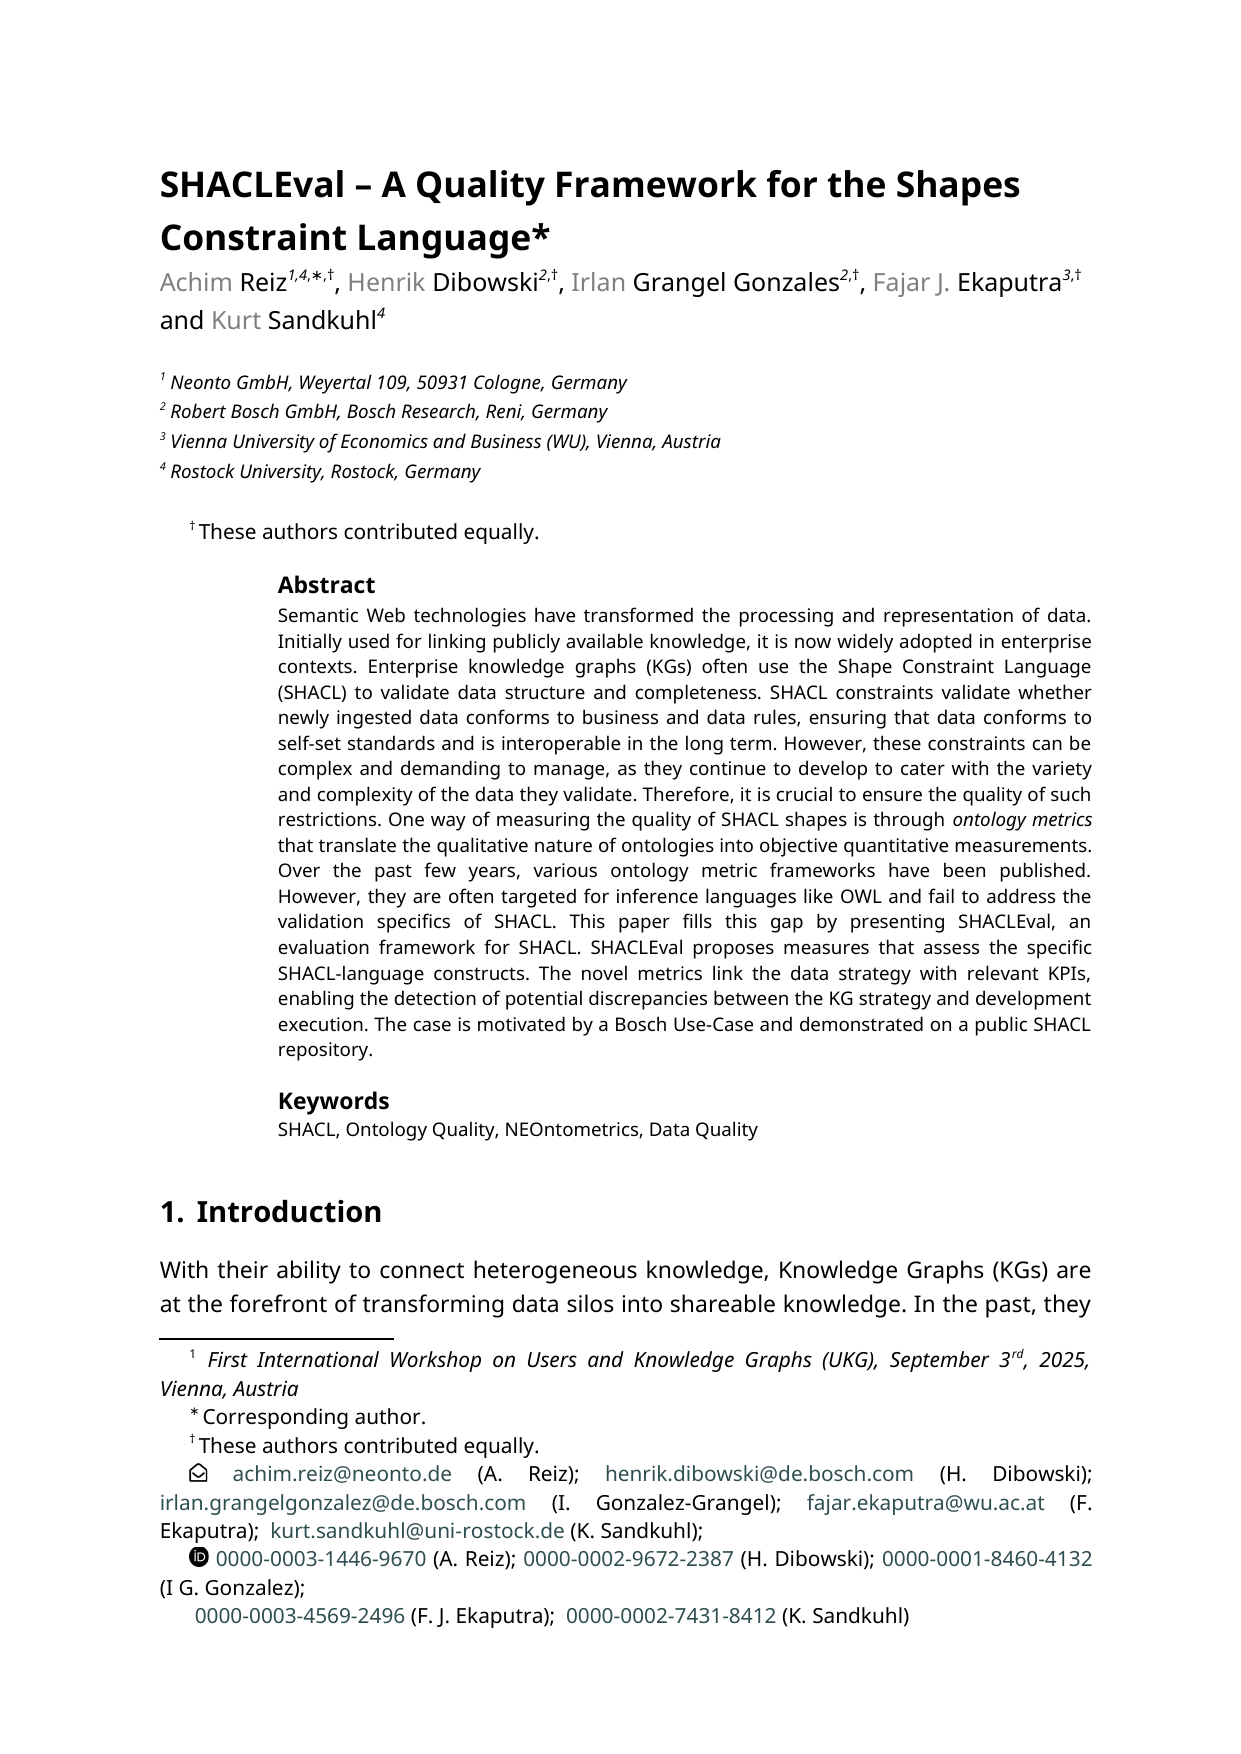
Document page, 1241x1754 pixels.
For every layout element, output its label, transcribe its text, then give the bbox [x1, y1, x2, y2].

text 3 Vienna University of Economics and Business (WU), Vienna, Austria [159, 428, 1093, 454]
text 4 Rostock University, Rostock, Germany [159, 458, 1093, 484]
picture [189, 1547, 209, 1567]
text Semantic Web technologies have transformed the processing and representation of data. Initially used for linking publicly available knowledge, it is now widely adopted in enterprise contexts. Enterprise knowledge graphs (KGs) often use the Shape Constraint Language (SHACL) to validate data structure and completeness. SHACL constraints validate whether newly ingested data conforms to business and data rules, ensuring that data conforms to self-set standards and is interoperable in the long term. However, these constraints can be complex and demanding to manage, as they continue to develop to cater with the variety and complexity of the data they validate. Therefore, it is crucial to ensure the quality of such restrictions. One way of measuring the quality of SHACL shapes is through ontology metrics that translate the qualitative nature of ontologies into objective quantitative measurements. Over the past few years, various ontology metric frameworks have been published. However, they are often targeted for inference languages like OWL and fail to address the validation specifics of SHACL. This paper fills this gap by presenting SHACLEval, an evaluation framework for SHACL. SHACLEval proposes measures that assess the specific SHACL-language constructs. The novel metrics link the data strategy with relevant KPIs, enabling the detection of potential discrepancies between the KG strategy and development execution. The case is motivated by a Bosch Use-Case and demonstrated on a public SHACL repository. [278, 603, 1093, 1062]
text SHACLEval – A Quality Framework for the Shapes Constraint Language* [159, 159, 1093, 260]
text † These authors contributed equally. [159, 517, 1093, 546]
title Keywords [278, 1085, 1093, 1116]
text 1 Neonto GmbH, Weyertal 109, 50931 Cologne, Germany [159, 369, 1093, 394]
subtitle Introduction [159, 1192, 1093, 1231]
picture [189, 1463, 208, 1482]
text Achim Reiz1,4,∗,†, Henrik Dibowski2,†, Irlan Grangel Gonzales2,†, Fajar J. Ekaputra3,† and Kurt Sandkuhl4 [159, 265, 1093, 337]
text 2 Robert Bosch GmbH, Bosch Research, Reni, Germany [159, 399, 1093, 424]
text SHACL, Ontology Quality, NEOntometrics, Data Quality [159, 1116, 1093, 1142]
title Abstract [278, 569, 1093, 600]
